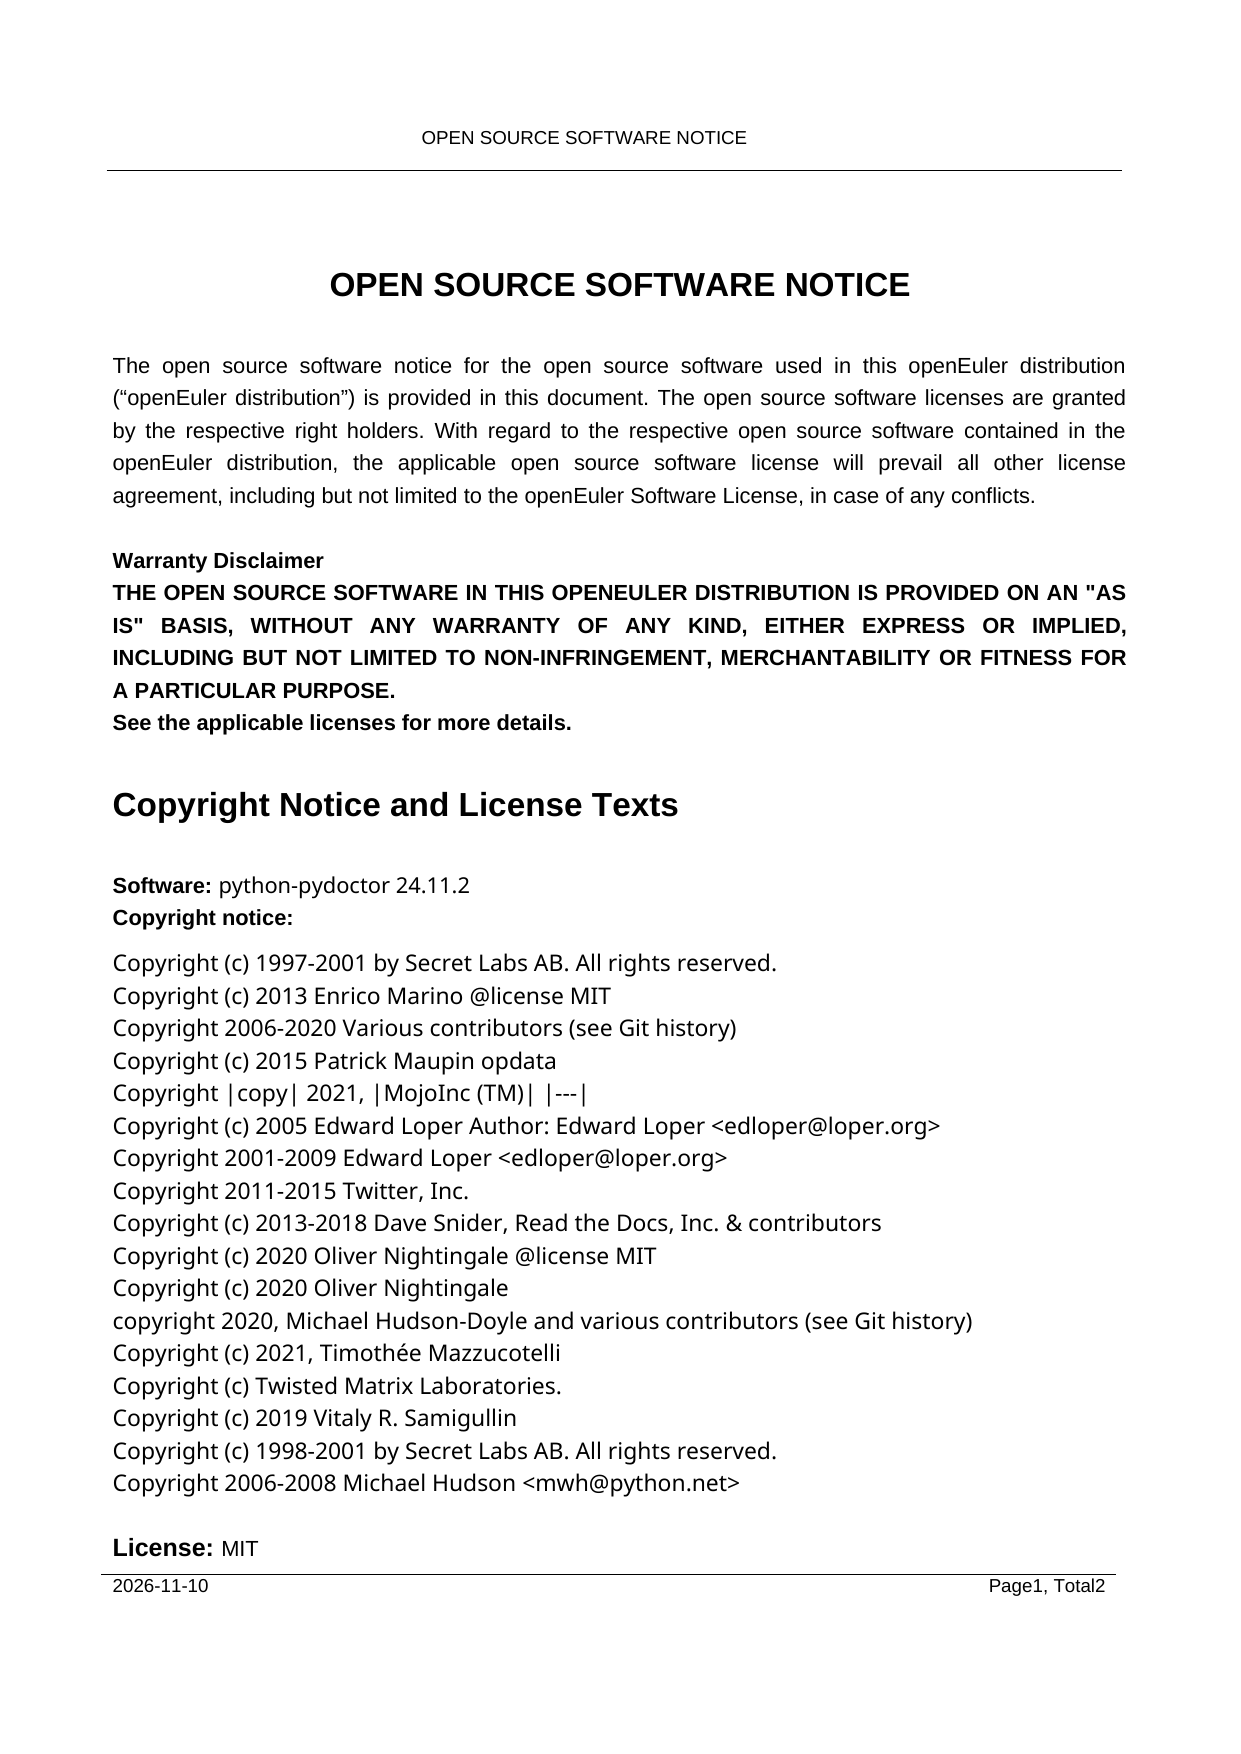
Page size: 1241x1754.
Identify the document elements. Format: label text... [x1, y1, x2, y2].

text Copyright Notice and License Texts [112, 771, 1128, 836]
text OPEN SOURCE SOFTWARE NOTICE [112, 251, 1128, 316]
text The open source software notice for the open source software used in this openEuler distribution (“openEuler distribution”) is provided in this document. The open source software licenses are granted by the respective right holders. With regard to the respective open source software contained in the openEuler distribution, the applicable open source software license will prevail all other license agreement, including but not limited to the openEuler Software License, in case of any conflicts. [112, 349, 1128, 511]
title Software: python-pydoctor 24.11.2 [112, 869, 1128, 901]
text Copyright notice: [112, 901, 1128, 934]
text Copyright (c) 1997-2001 by Secret Labs AB. All rights reserved. Copyright (c) 2013 Enrico Marino @license MIT Copyright 2006-2020 Various contributors (see Git history) Copyright (c) 2015 Patrick Maupin opdata Copyright |copy| 2021, |MojoInc (TM)| |---| Copyright (c) 2005 Edward Loper Author: Edward Loper <edloper@loper.org> Copyright 2001-2009 Edward Loper <edloper@loper.org> Copyright 2011-2015 Twitter, Inc. Copyright (c) 2013-2018 Dave Snider, Read the Docs, Inc. & contributors Copyright (c) 2020 Oliver Nightingale @license MIT Copyright (c) 2020 Oliver Nightingale copyright 2020, Michael Hudson-Doyle and various contributors (see Git history) Copyright (c) 2021, Timothée Mazzucotelli Copyright (c) Twisted Matrix Laboratories. Copyright (c) 2019 Vitaly R. Samigullin Copyright (c) 1998-2001 by Secret Labs AB. All rights reserved. Copyright 2006-2008 Michael Hudson <mwh@python.net> [112, 947, 1128, 1532]
text License: MIT [112, 1532, 1128, 1564]
text Warranty Disclaimer [112, 544, 1128, 576]
text THE OPEN SOURCE SOFTWARE IN THIS OPENEULER DISTRIBUTION IS PROVIDED ON AN "AS IS" BASIS, WITHOUT ANY WARRANTY OF ANY KIND, EITHER EXPRESS OR IMPLIED, INCLUDING BUT NOT LIMITED TO NON-INFRINGEMENT, MERCHANTABILITY OR FITNESS FOR A PARTICULAR PURPOSE. See the applicable licenses for more details. [112, 576, 1128, 739]
